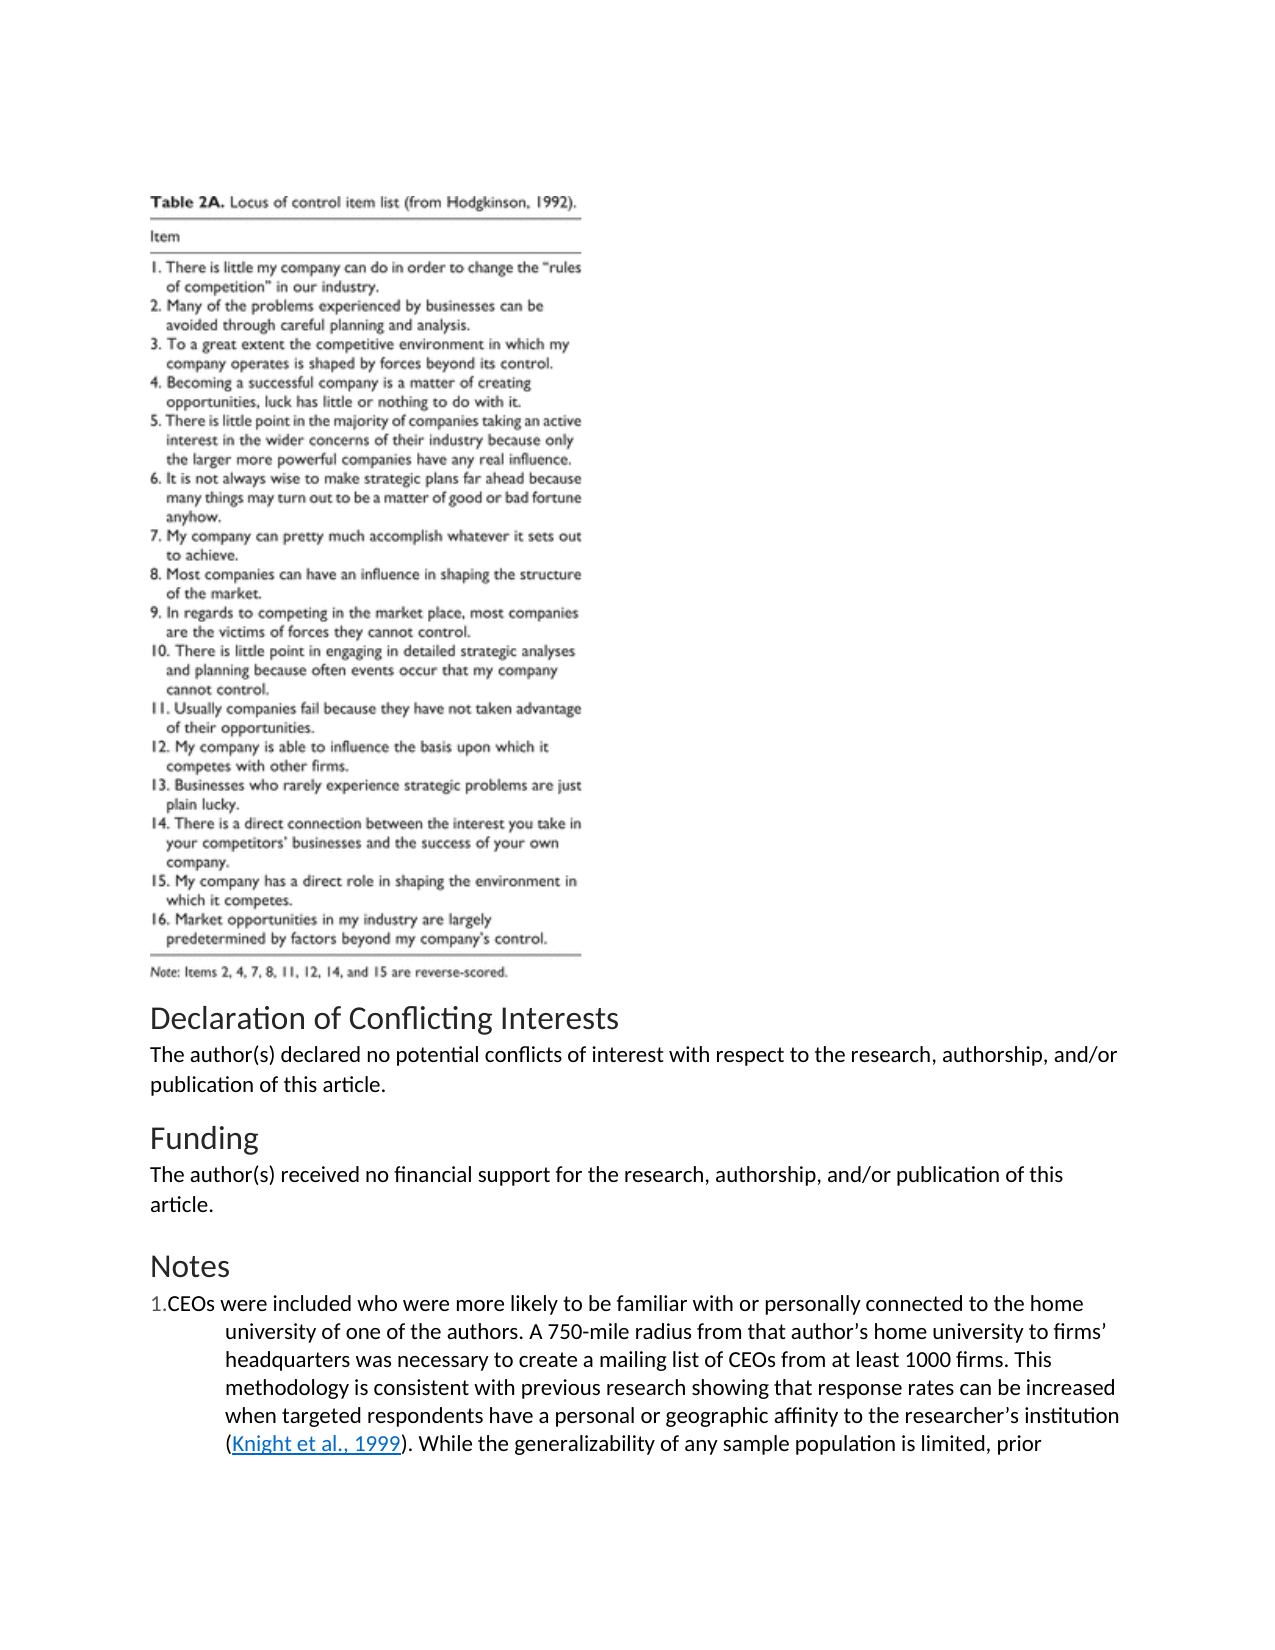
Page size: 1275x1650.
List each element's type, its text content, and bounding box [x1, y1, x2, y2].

subtitle Notes [150, 1245, 1125, 1286]
picture [150, 196, 582, 979]
text Declaration of Conflicting Interests The author(s) declared no potential conflicts of interest with respect to the research, authorship, and/or publication of this article. [150, 997, 1125, 1098]
text Funding The author(s) received no financial support for the research, authorship, and/or publication of this article. [150, 1117, 1125, 1218]
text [150, 1289, 1125, 1457]
